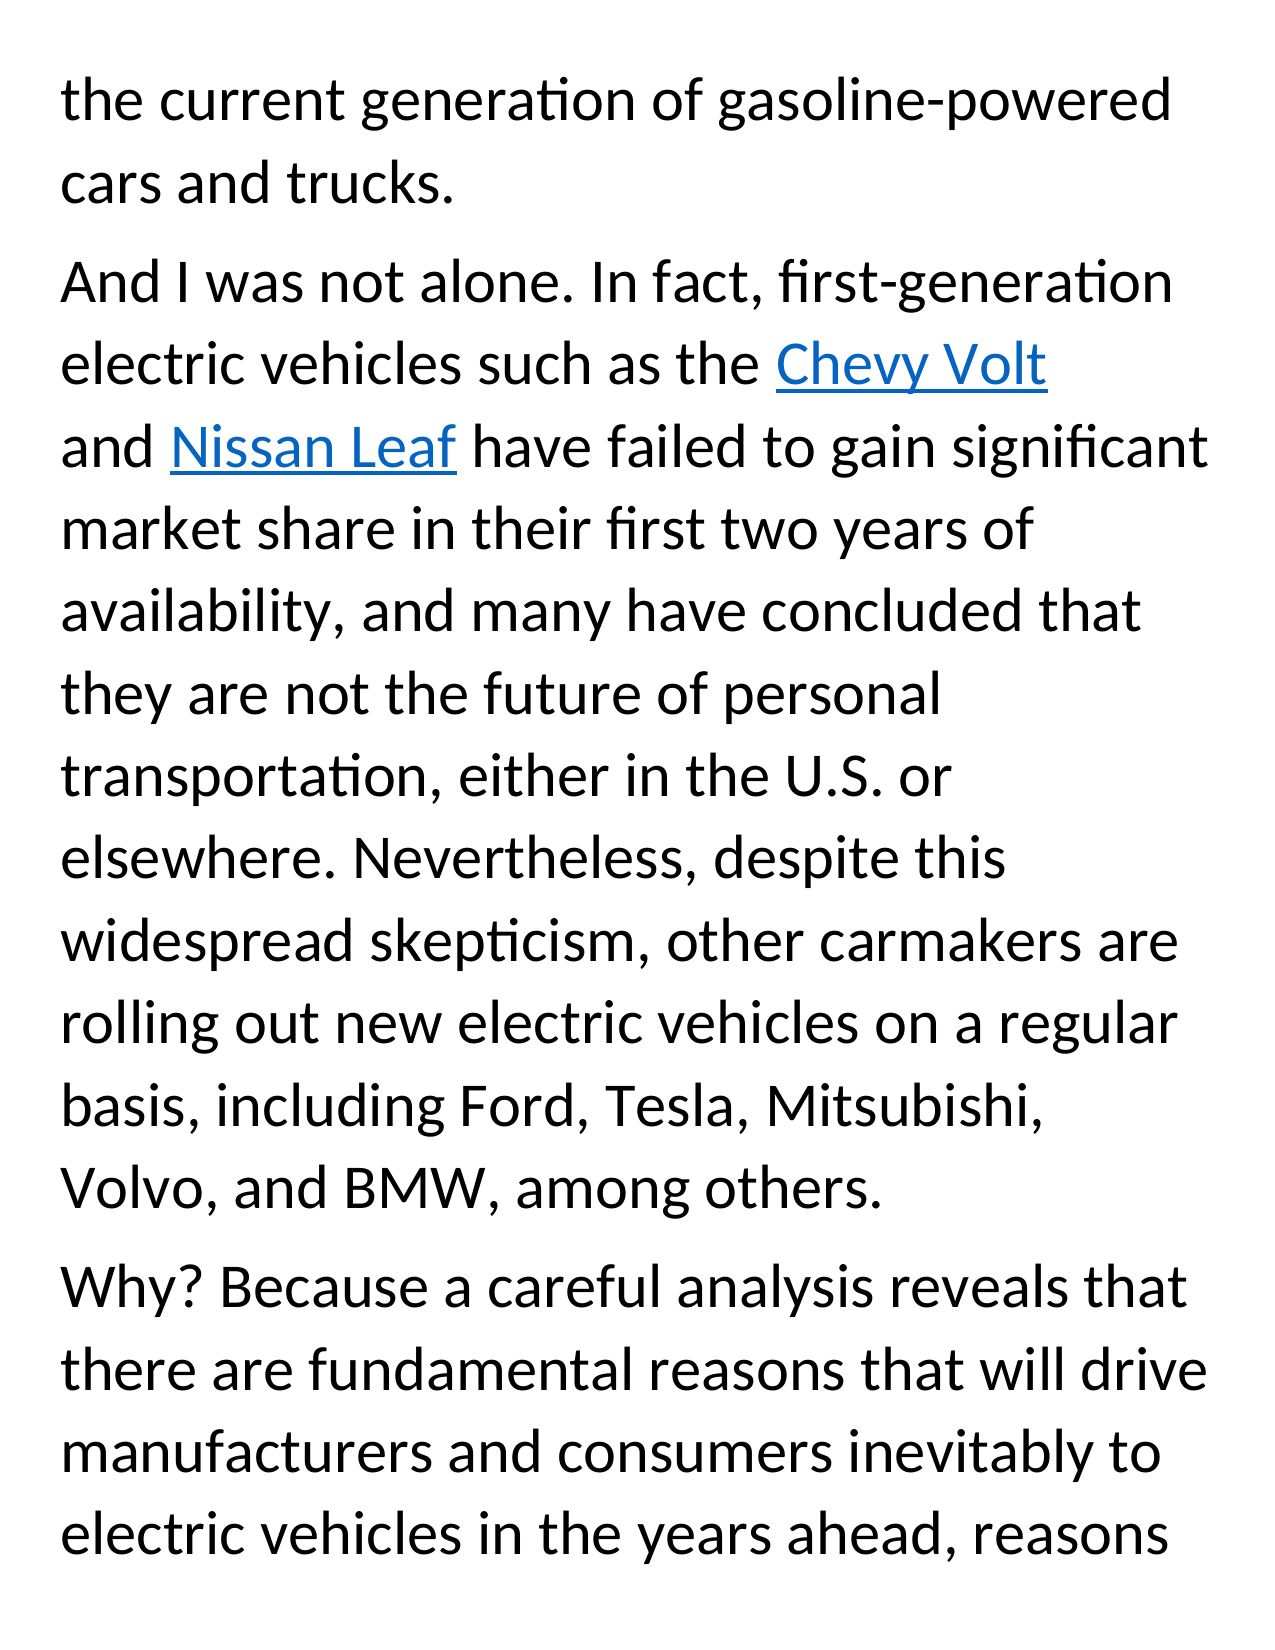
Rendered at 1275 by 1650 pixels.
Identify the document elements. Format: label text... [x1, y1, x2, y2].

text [60, 60, 1215, 219]
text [60, 1247, 1215, 1570]
text And I was not alone. In fact, first-generation electric vehicles such as the Chevy Volt and Nissan Leaf have failed to gain significant market share in their first two years of availability, and many have concluded that they are not the future of personal transportation, either in the U.S. or elsewhere. Nevertheless, despite this widespread skepticism, other carmakers are rolling out new electric vehicles on a regular basis, including Ford, Tesla, Mitsubishi, Volvo, and BMW, among others. [60, 241, 1215, 1224]
